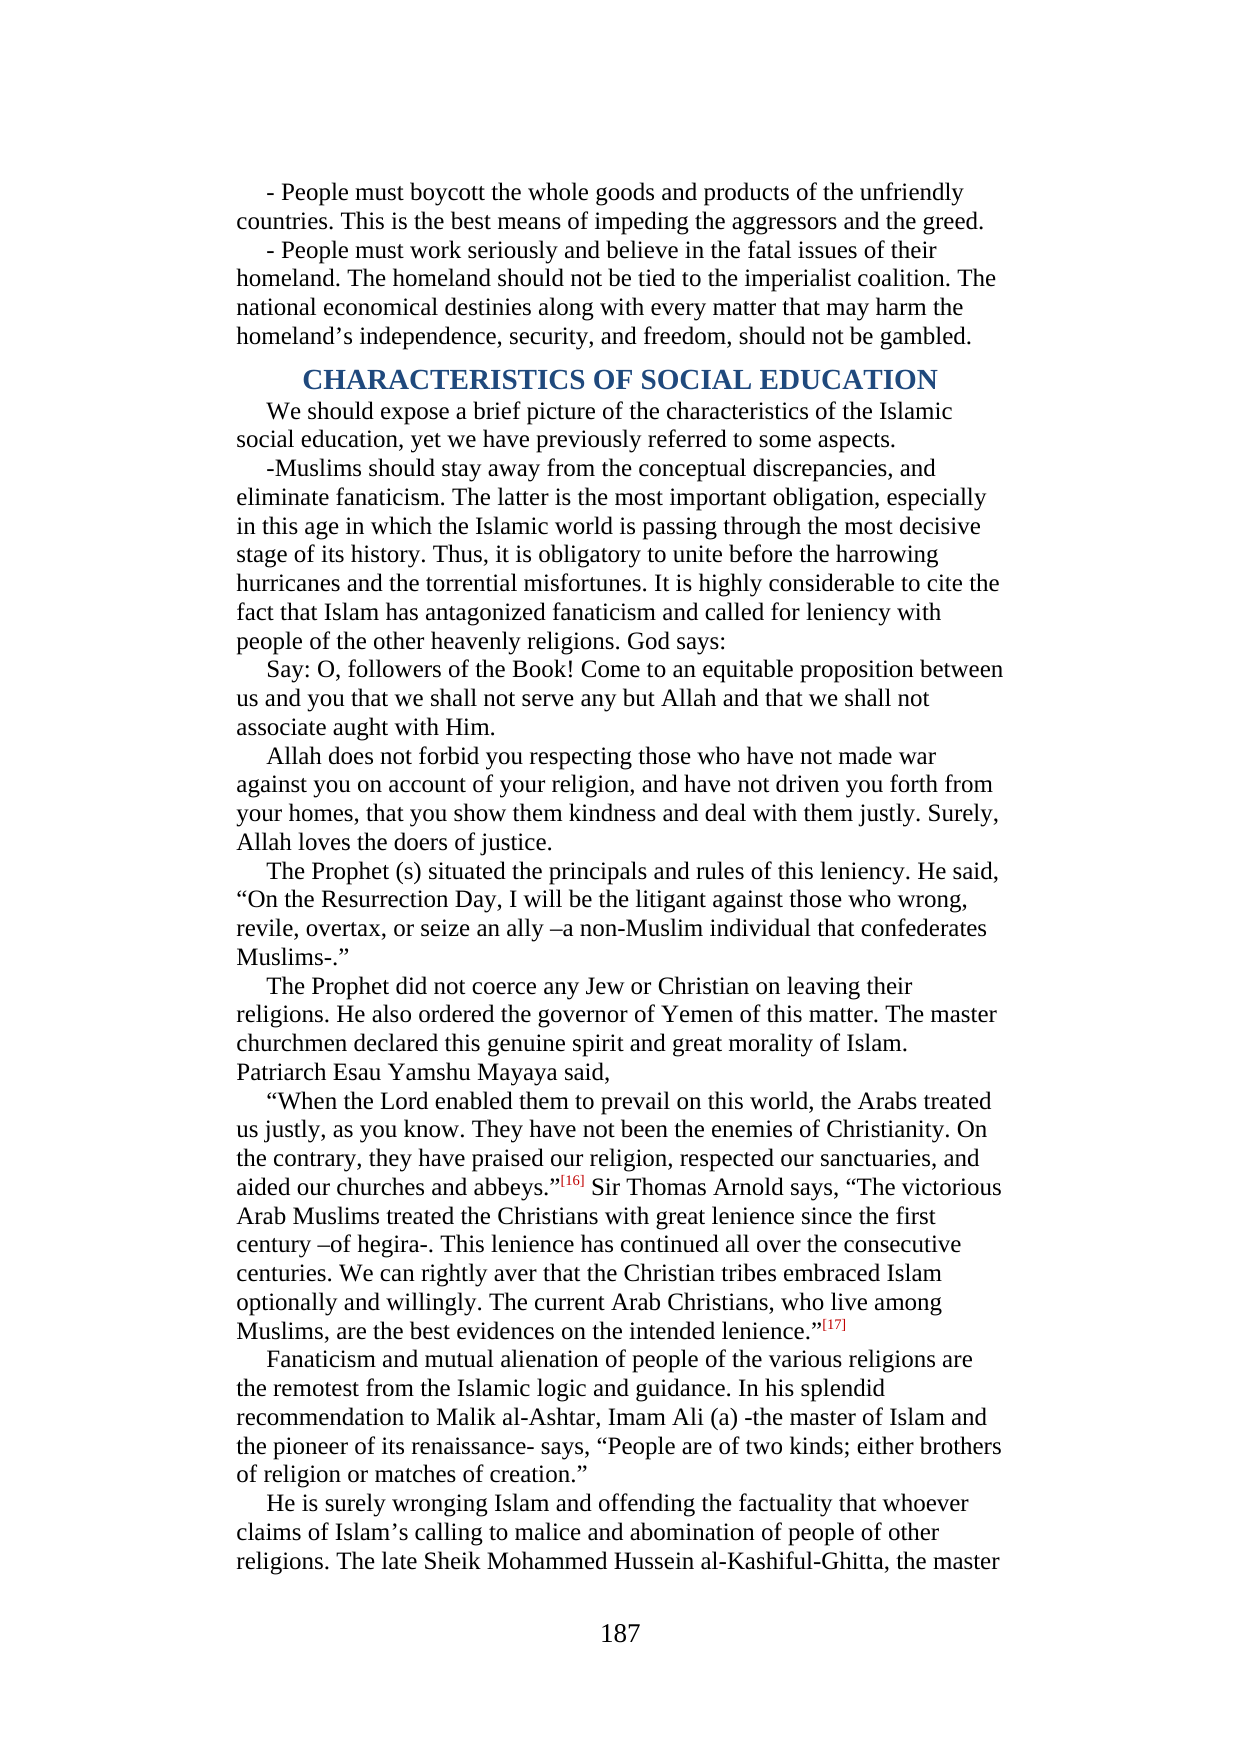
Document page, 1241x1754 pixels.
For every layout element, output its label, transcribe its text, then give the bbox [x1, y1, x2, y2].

text We should expose a brief picture of the characteristics of the Islamic social education, yet we have previously referred to some aspects. [236, 396, 1004, 453]
text “When the Lord enabled them to prevail on this world, the Arabs treated us justly, as you know. They have not been the enemies of Christianity. On the contrary, they have praised our religion, respected our sanctuaries, and aided our churches and abbeys.”[16] Sir Thomas Arnold says, “The victorious Arab Muslims treated the Christians with great lenience since the first century –of hegira-. This lenience has continued all over the consecutive centuries. We can rightly aver that the Christian tribes embraced Islam optionally and willingly. The current Arab Christians, who live among Muslims, are the best evidences on the intended lenience.”[17] [236, 1086, 1004, 1344]
text -Muslims should stay away from the conceptual discrepancies, and eliminate fanaticism. The latter is the most important obligation, especially in this age in which the Islamic world is passing through the most decisive stage of its history. Thus, it is obligatory to unite before the harrowing hurricanes and the torrential misfortunes. It is highly considerable to cite the fact that Islam has antagonized fanaticism and called for leniency with people of the other heavenly religions. God says: [236, 453, 1004, 654]
text Say: O, followers of the Book! Come to an equitable proposition between us and you that we shall not serve any but Allah and that we shall not associate aught with Him. [236, 654, 1004, 741]
text The Prophet (s) situated the principals and rules of this leniency. He said, “On the Resurrection Day, I will be the litigant against those who wrong, revile, overtax, or seize an ally –a non-Muslim individual that confederates Muslims-.” [236, 856, 1004, 971]
text The Prophet did not coerce any Jew or Christian on leaving their religions. He also ordered the governor of Yemen of this matter. The master churchmen declared this genuine spirit and great morality of Islam. Patriarch Esau Yamshu Mayaya said, [236, 971, 1004, 1086]
text - People must work seriously and believe in the fatal issues of their homeland. The homeland should not be tied to the imperialist coalition. The national economical destinies along with every matter that may harm the homeland’s independence, security, and freedom, should not be gambled. [236, 235, 1004, 350]
subtitle CHARACTERISTICS OF SOCIAL EDUCATION [236, 362, 1004, 396]
text - People must boycott the whole goods and products of the unfriendly countries. This is the best means of impeding the aggressors and the greed. [236, 177, 1004, 235]
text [236, 1488, 1004, 1574]
text Fanaticism and mutual alienation of people of the various religions are the remotest from the Islamic logic and guidance. In his splendid recommendation to Malik al-Ashtar, Imam Ali (a) -the master of Islam and the pioneer of its renaissance- says, “People are of two kinds; either brothers of religion or matches of creation.” [236, 1344, 1004, 1488]
text Allah does not forbid you respecting those who have not made war against you on account of your religion, and have not driven you forth from your homes, that you show them kindness and deal with them justly. Surely, Allah loves the doers of justice. [236, 741, 1004, 856]
